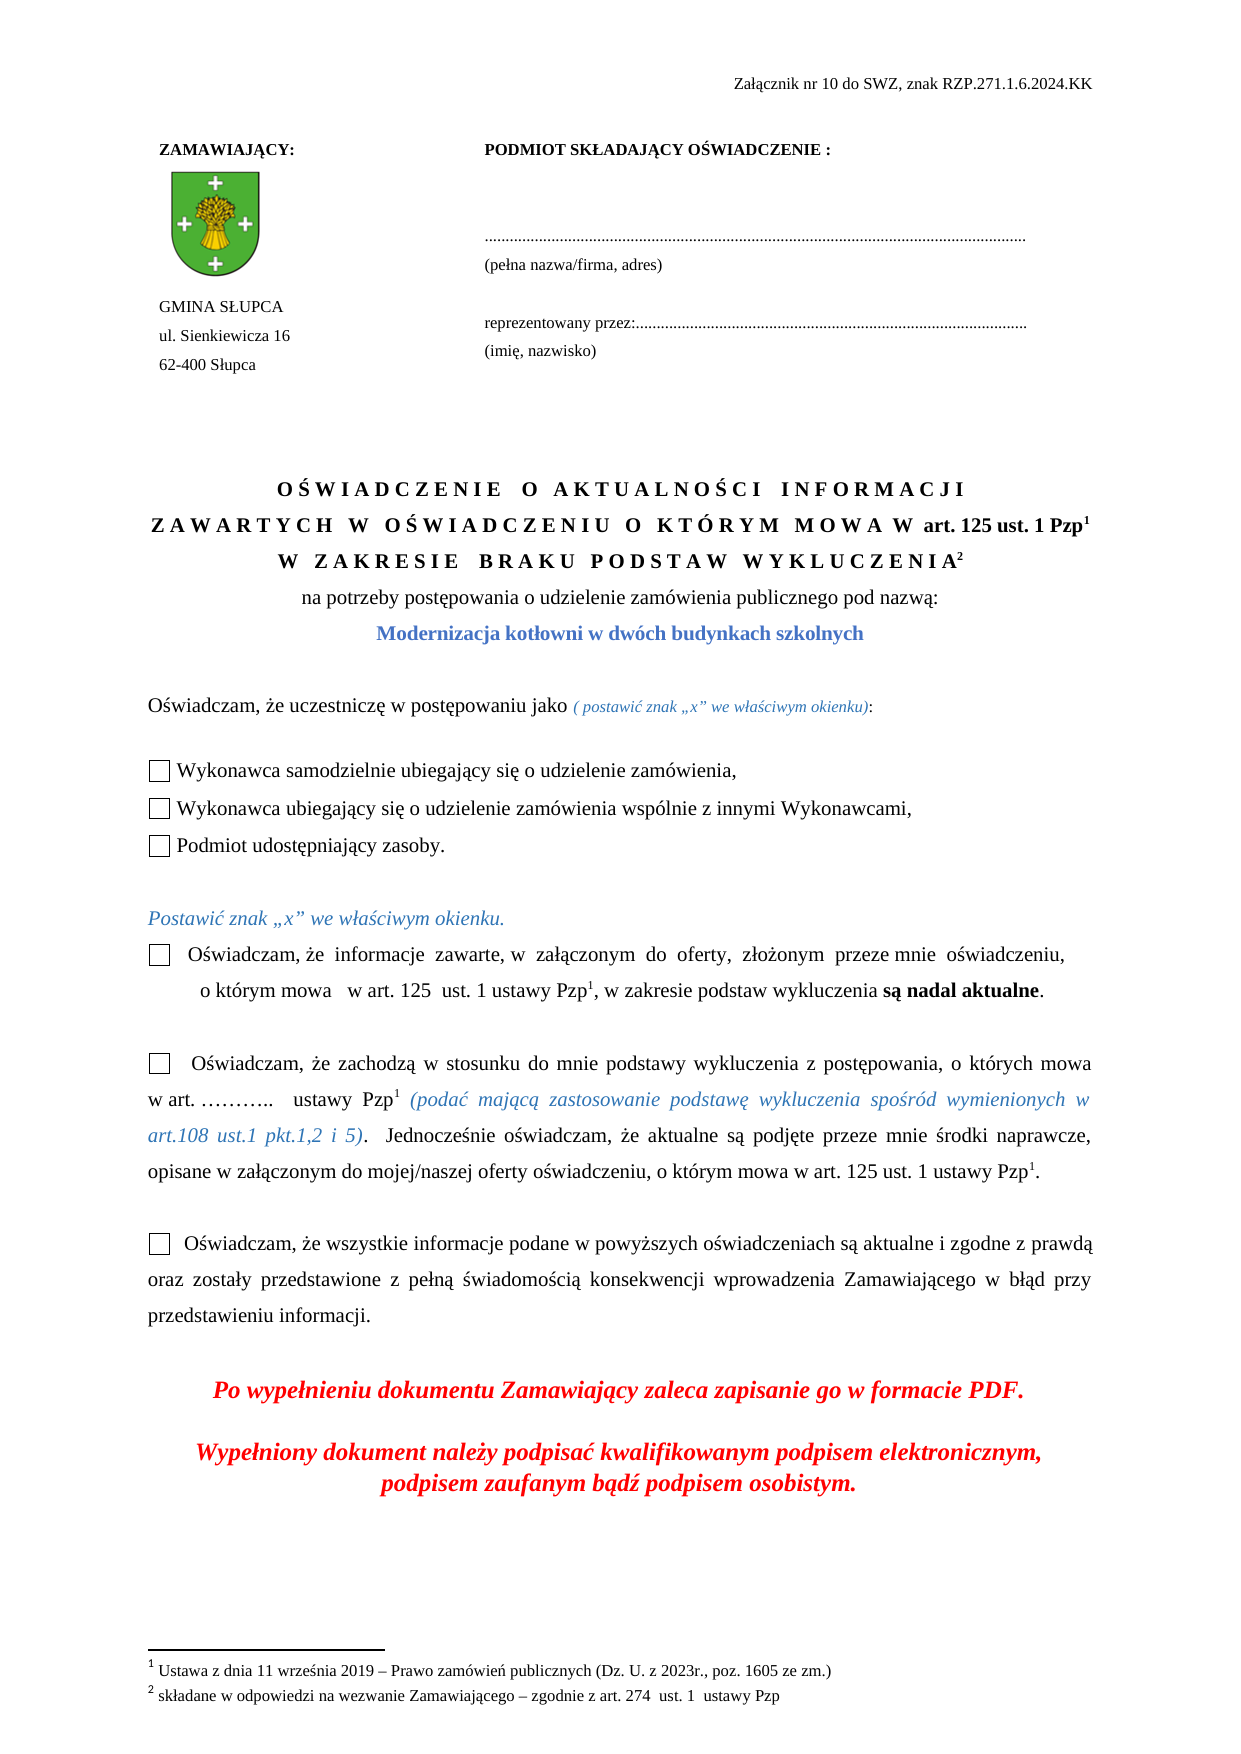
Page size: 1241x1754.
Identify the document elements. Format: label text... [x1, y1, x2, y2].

text o którym mowa w art. 125 ust. 1 ustawy Pzp1, w zakresie podstaw wykluczenia są nadal aktualne. [148, 978, 1092, 1002]
picture [166, 168, 264, 279]
text Wykonawca samodzielnie ubiegający się o udzielenie zamówienia, [148, 758, 1092, 782]
text Modernizacja kotłowni w dwóch budynkach szkolnych [148, 621, 1092, 645]
text na potrzeby postępowania o udzielenie zamówienia publicznego pod nazwą: [148, 585, 1092, 609]
text Podmiot udostępniający zasoby. [148, 833, 1092, 857]
text Postawić znak „x” we właściwym okienku. [148, 906, 1092, 930]
text Oświadczam, że zachodzą w stosunku do mnie podstawy wykluczenia z postępowania, o których mowa w art. ……….. ustawy Pzp1 (podać mającą zastosowanie podstawę wykluczenia spośród wymienionych w art.108 ust.1 pkt.1,2 i 5). Jednocześnie oświadczam, że aktualne są podjęte przeze mnie środki naprawcze, opisane w załączonym do mojej/naszej oferty oświadczeniu, o którym mowa w art. 125 ust. 1 ustawy Pzp1. [148, 1050, 1092, 1183]
text Po wypełnieniu dokumentu Zamawiający zaleca zapisanie go w formacie PDF. [148, 1375, 1092, 1404]
text O Ś W I A D C Z E N I E O A K T U A L N O Ś C I I N F O R M A C J I [148, 477, 1092, 501]
text Z A W A R T Y C H W O Ś W I A D C Z E N I U O K T Ó R Y M M O W A W art. 125 ust. 1 Pzp W Z A K R E S I E B R A K U P O D S T A W W Y K L U C Z E N I A [148, 513, 1092, 573]
text Wykonawca ubiegający się o udzielenie zamówienia wspólnie z innymi Wykonawcami, [148, 795, 1092, 819]
table_header ZAMAWIAJĄCY: GMINA SŁUPCA ul. Sienkiewicza 16 62-400 Słupca [148, 140, 473, 412]
text Oświadczam, że wszystkie informacje podane w powyższych oświadczeniach są aktualne i zgodne z prawdą oraz zostały przedstawione z pełną świadomością konsekwencji wprowadzenia Zamawiającego w błąd przy przedstawieniu informacji. [148, 1231, 1092, 1327]
table_header PODMIOT SKŁADAJĄCY OŚWIADCZENIE : .................................................................................................................................. (pełna nazwa/firma, adres) reprezentowany przez:.............................................................................................. (imię, nazwisko) [473, 140, 1092, 412]
text Oświadczam, że informacje zawarte, w załączonym do oferty, złożonym przeze mnie oświadczeniu, [148, 942, 1092, 966]
text Oświadczam, że uczestniczę w postępowaniu jako ( postawić znak „x” we właściwym okienku): [148, 693, 1092, 717]
text Wypełniony dokument należy podpisać kwalifikowanym podpisem elektronicznym, podpisem zaufanym bądź podpisem osobistym. [148, 1437, 1092, 1497]
